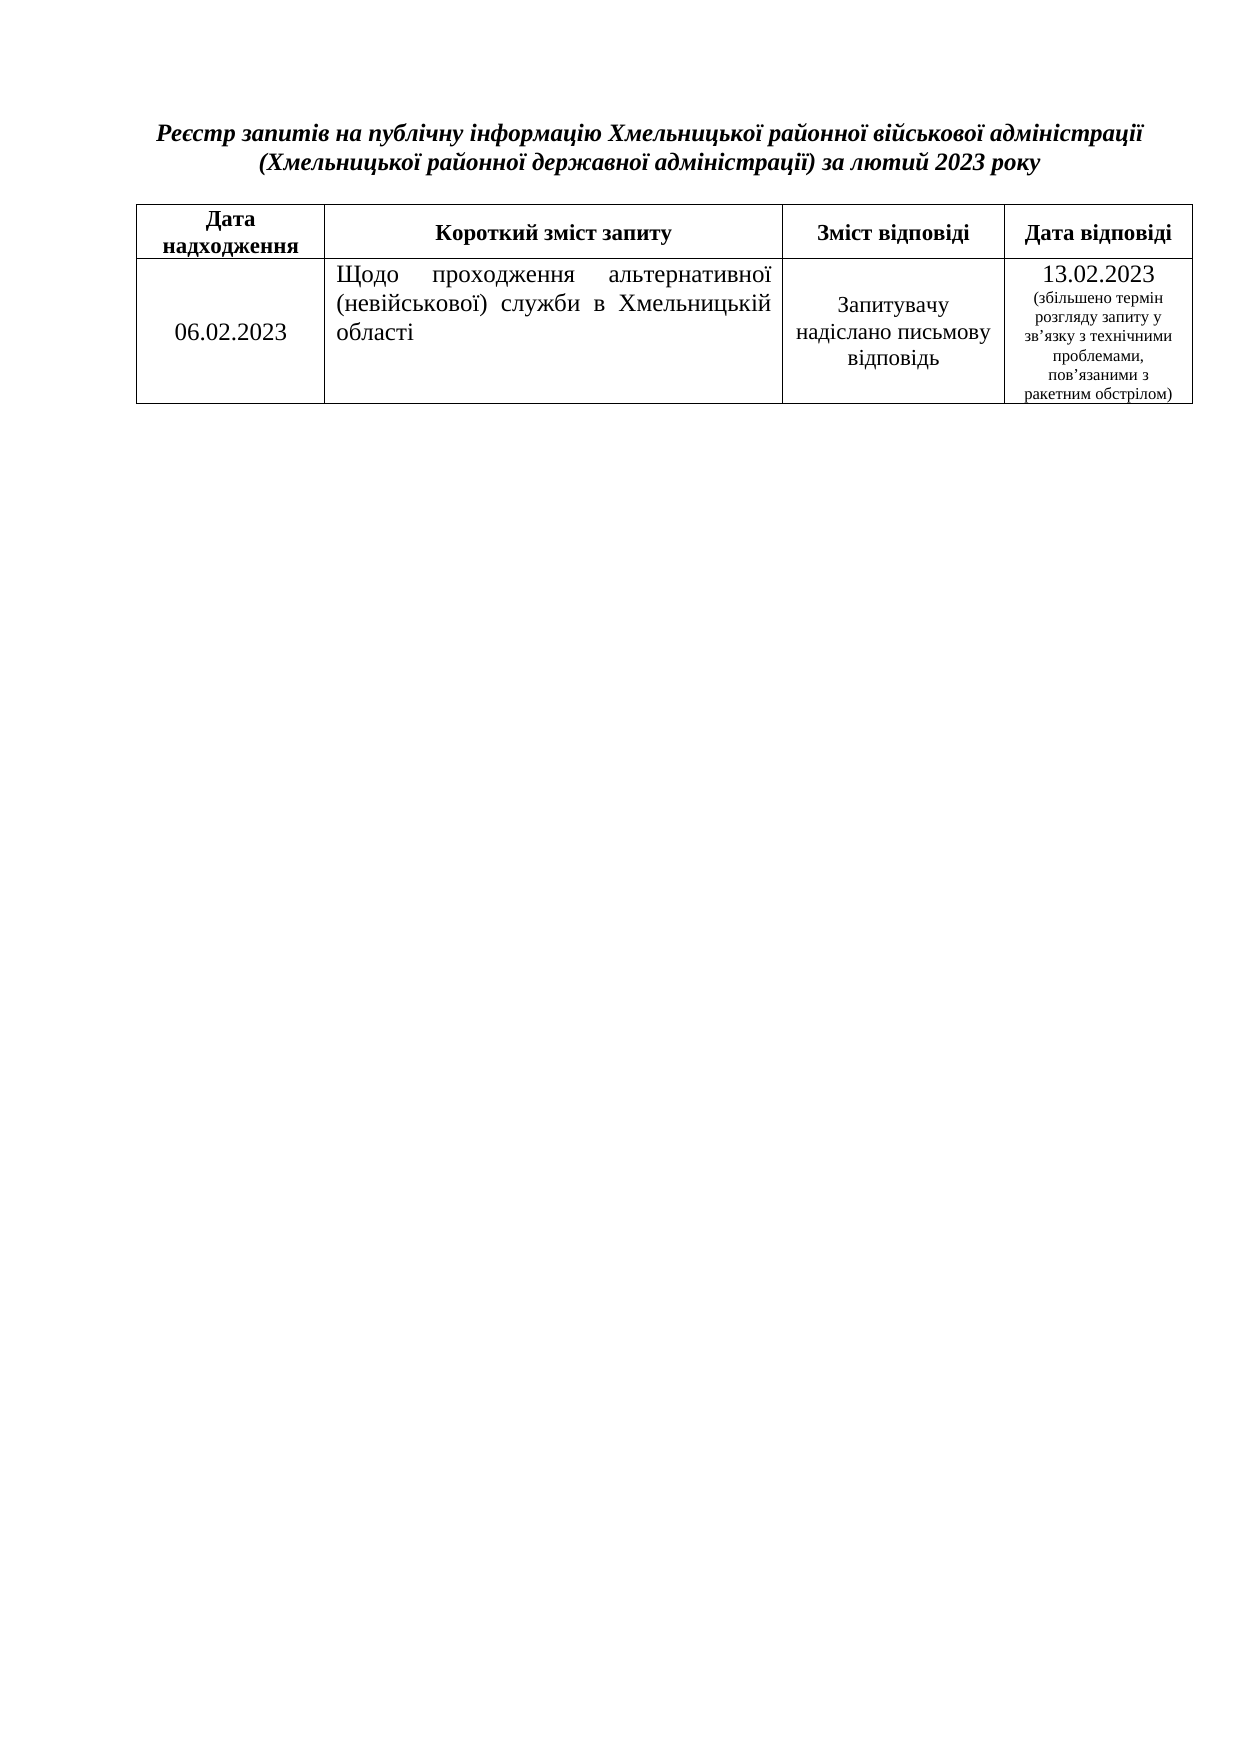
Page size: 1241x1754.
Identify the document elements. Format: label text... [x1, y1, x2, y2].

table_cell Запитувачу надіслано письмову відповідь [783, 259, 1004, 403]
table_header Зміст відповіді [783, 205, 1004, 258]
table_cell 06.02.2023 [137, 259, 324, 403]
table_cell 13.02.2023 (збільшено термін розгляду запиту у зв’язку з технічними проблемами, пов’язаними з ракетним обстрілом) [1005, 259, 1192, 403]
text Реєстр запитів на публічну інформацію Хмельницької районної військової адміністрації (Хмельницької районної державної адміністрації) за лютий 2023 року [148, 118, 1152, 176]
table_cell Щодо проходження альтернативної (невійськової) служби в Хмельницькій області [325, 259, 782, 403]
table_header Дата відповіді [1005, 205, 1192, 258]
table_header Короткий зміст запиту [325, 205, 782, 258]
table_header Дата надходження [137, 205, 324, 258]
